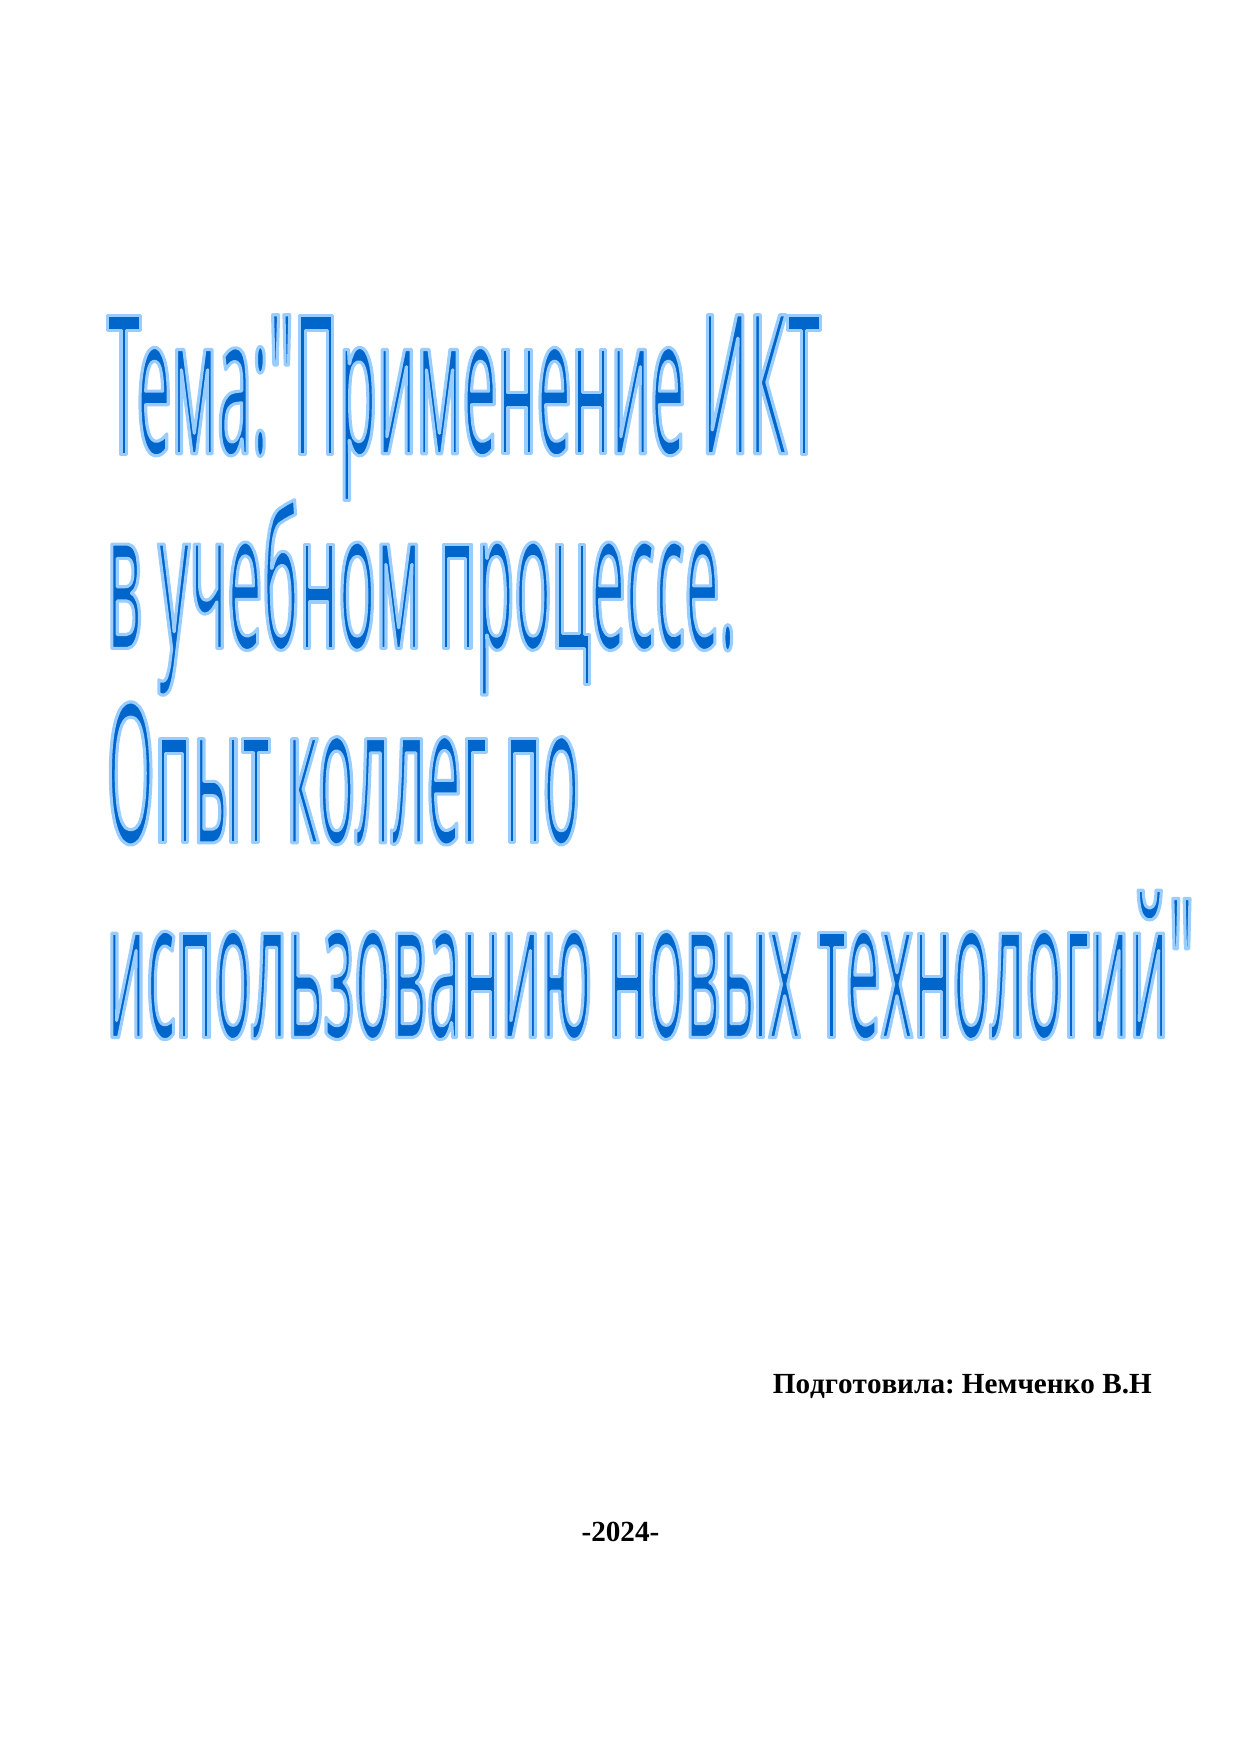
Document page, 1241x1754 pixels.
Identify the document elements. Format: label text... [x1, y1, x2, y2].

text Подготовила: Немченко В.Н [89, 1366, 1152, 1400]
text -2024- [89, 1514, 1152, 1547]
